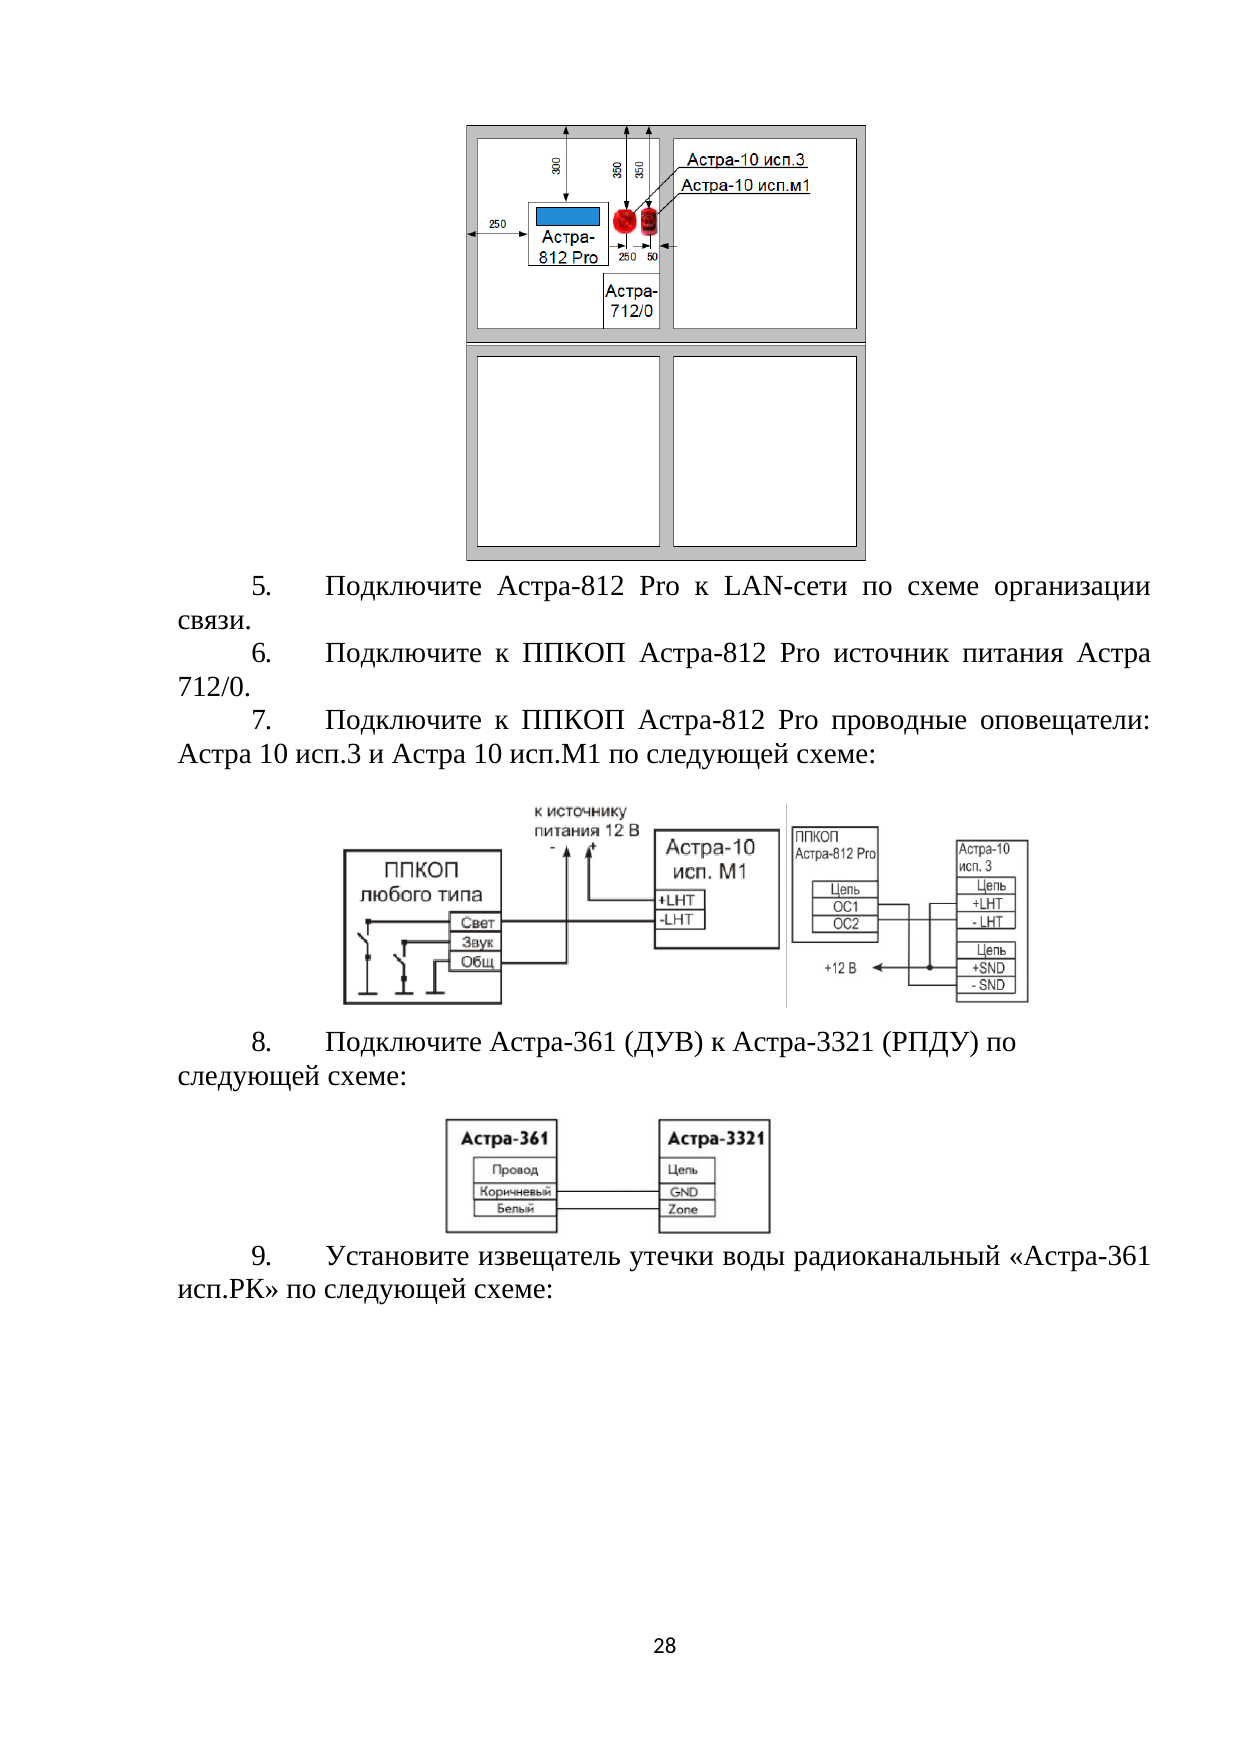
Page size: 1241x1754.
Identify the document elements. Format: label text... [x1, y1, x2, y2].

picture [791, 826, 1029, 1003]
picture [461, 118, 868, 569]
list Установите извещатель утечки воды радиоканальный «Астра-361 исп.РК» по следующей схеме: [177, 1113, 1152, 1305]
list Подключите Астра-361 (ДУВ) к Астра-3321 (РПДУ) по следующей схеме: [177, 1024, 1152, 1092]
picture [442, 1116, 777, 1238]
list Подключите к ППКОП Астра-812 Pro проводные оповещатели: Астра 10 исп.3 и Астра 10 исп.М1 по следующей схеме: [177, 702, 1152, 769]
list Подключите Астра-812 Pro к LAN-сети по схеме организации связи. [177, 568, 1152, 635]
list Подключите к ППКОП Астра-812 Pro источник питания Астра 712/0. [177, 635, 1152, 702]
picture [339, 803, 787, 1008]
